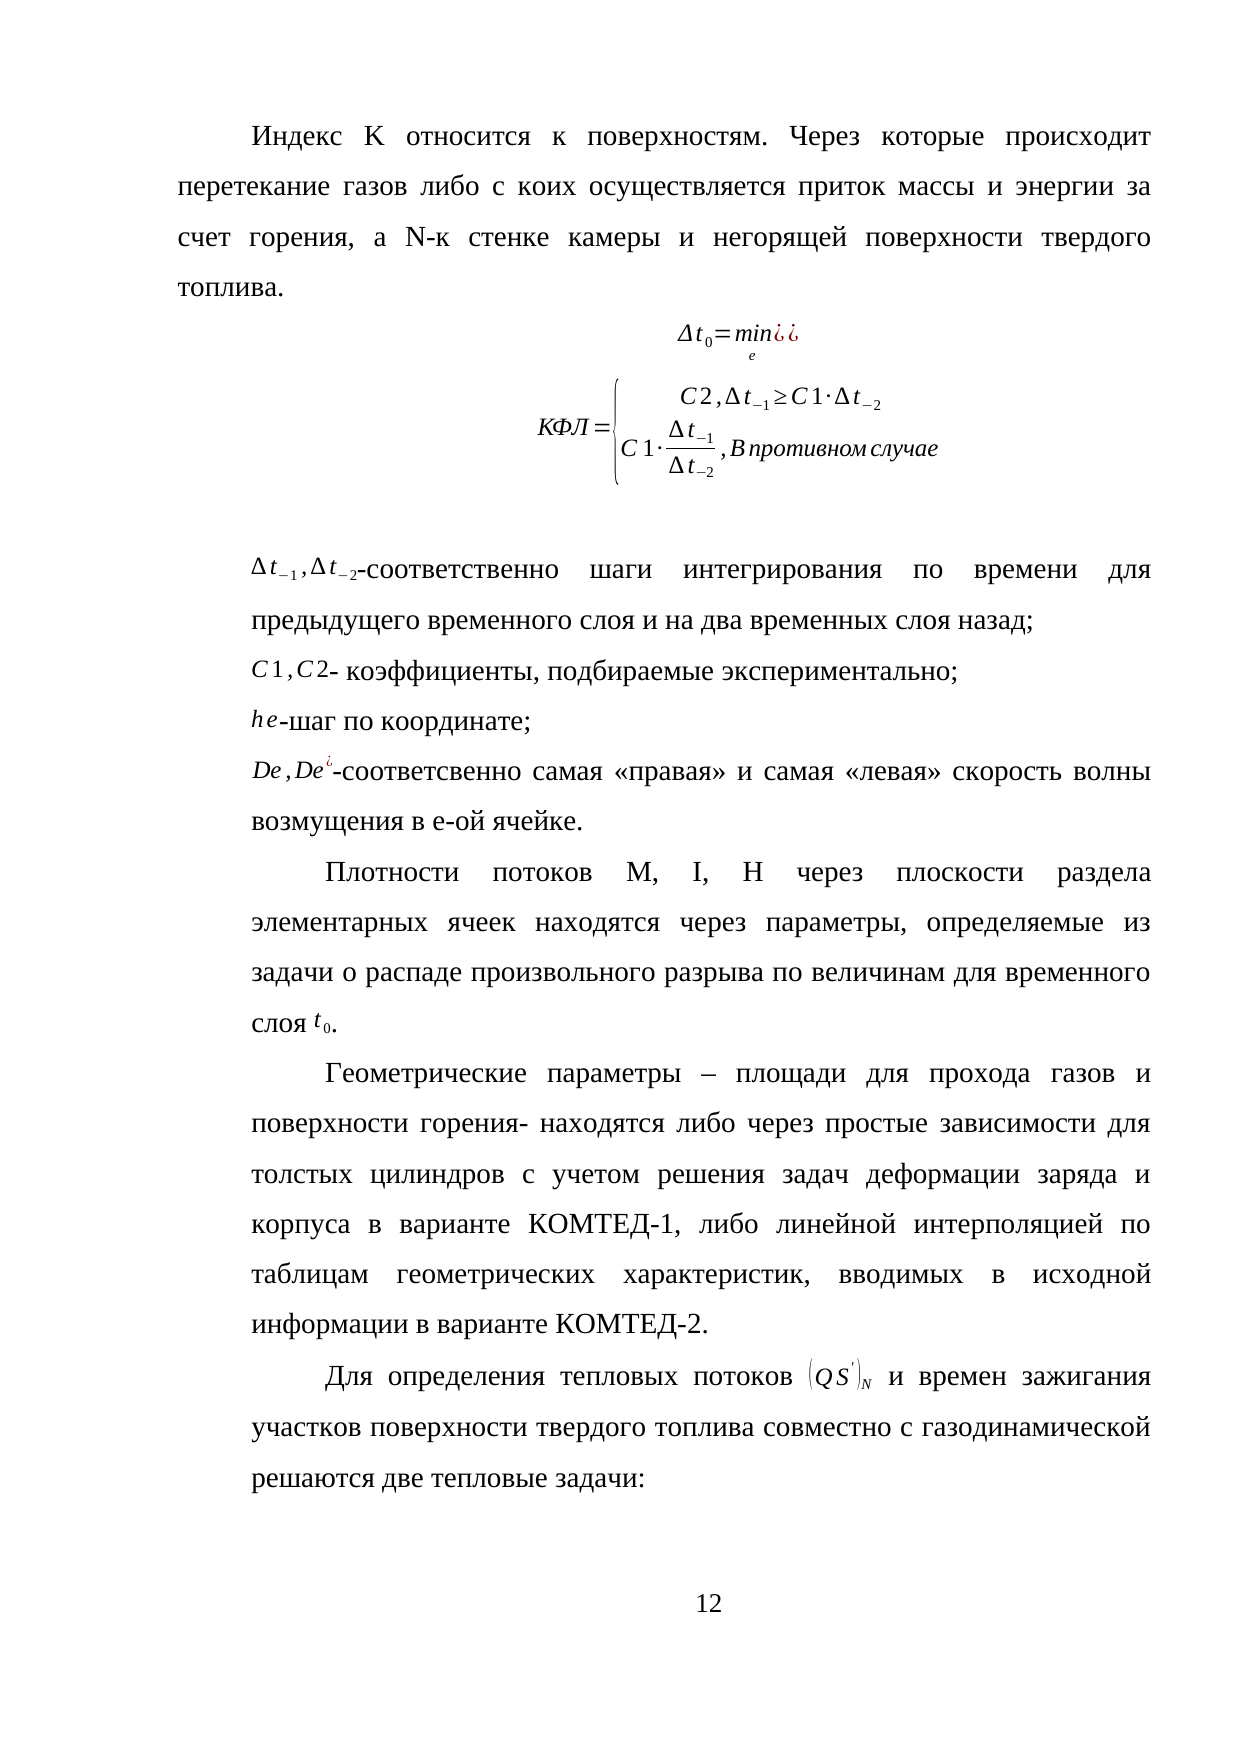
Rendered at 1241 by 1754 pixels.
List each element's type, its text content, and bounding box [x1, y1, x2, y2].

text -соответственно шаги интегрирования по времени для предыдущего временного слоя и на два временных слоя назад; [251, 551, 1152, 636]
text -шаг по координате; [251, 703, 1152, 736]
text Индекс K относится к поверхностям. Через которые происходит перетекание газов либо с коих осуществляется приток массы и энергии за счет горения, а N-к стенке камеры и негорящей поверхности твердого топлива. [177, 118, 1152, 303]
text - коэффициенты, подбираемые экспериментально; [251, 653, 1152, 686]
text Плотности потоков M, I, H через плоскости раздела элементарных ячеек находятся через параметры, определяемые из задачи о распаде произвольного разрыва по величинам для временного слоя . [251, 854, 1152, 1038]
text -соответсвенно самая «правая» и самая «левая» скорость волны возмущения в е-ой ячейке. [251, 753, 1152, 837]
text Для определения тепловых потоков и времен зажигания участков поверхности твердого топлива совместно с газодинамической решаются две тепловые задачи: [251, 1357, 1152, 1493]
text Геометрические параметры – площади для прохода газов и поверхности горения- находятся либо через простые зависимости для толстых цилиндров с учетом решения задач деформации заряда и корпуса в варианте КОМТЕД-1, либо линейной интерполяцией по таблицам геометрических характеристик, вводимых в исходной информации в варианте КОМТЕД-2. [251, 1055, 1152, 1340]
